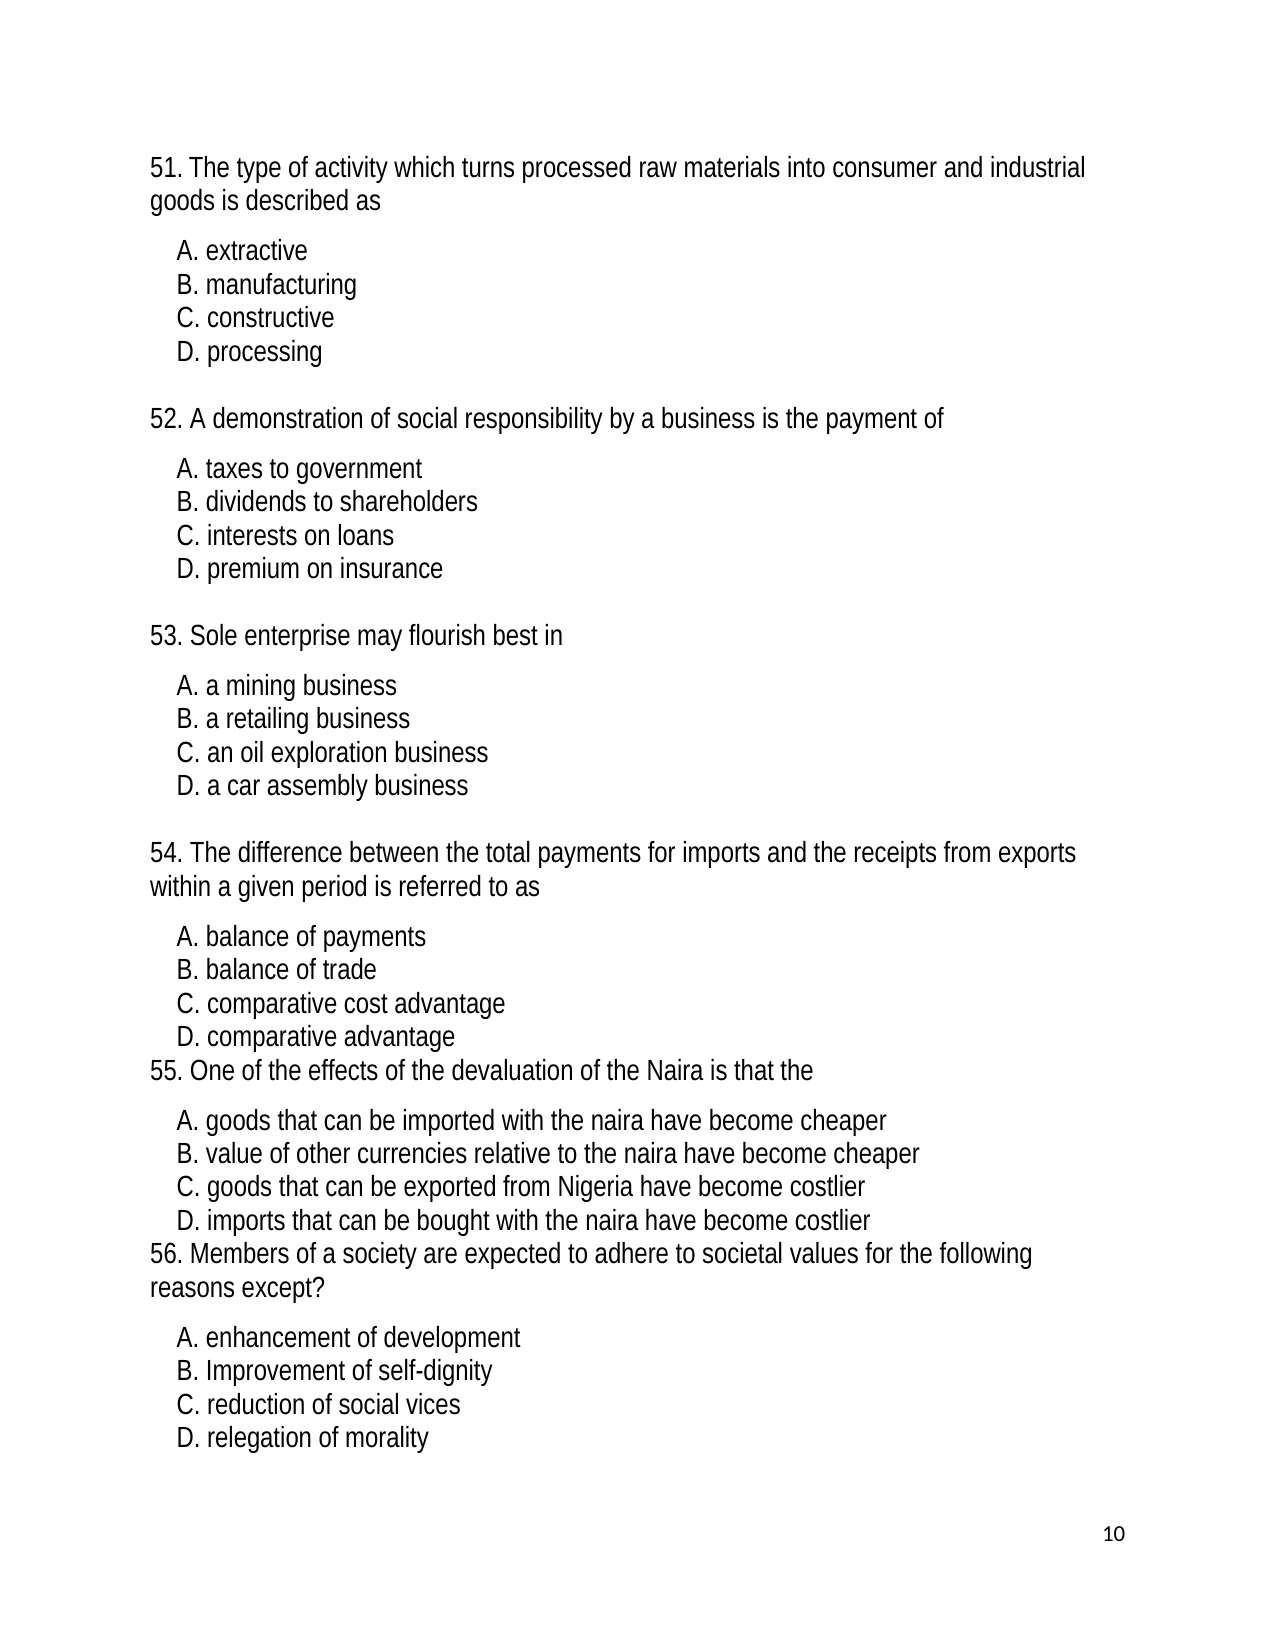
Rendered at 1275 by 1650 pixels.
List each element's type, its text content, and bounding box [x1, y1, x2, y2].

text B. balance of trade [150, 952, 1125, 986]
text B. dividends to shareholders [150, 484, 1125, 518]
text D. processing [150, 334, 1125, 367]
text C. reduction of social vices [150, 1387, 1125, 1420]
text B. value of other currencies relative to the naira have become cheaper [150, 1136, 1125, 1169]
text 51. The type of activity which turns processed raw materials into consumer and industrial goods is described as [150, 150, 1125, 217]
text A. enhancement of development [150, 1320, 1125, 1353]
text 52. A demonstration of social responsibility by a business is the payment of [150, 401, 1125, 434]
text A. a mining business [150, 668, 1125, 702]
text 56. Members of a society are expected to adhere to societal values for the following reasons except? [150, 1236, 1125, 1303]
text A. goods that can be imported with the naira have become cheaper [150, 1103, 1125, 1136]
text C. constructive [150, 300, 1125, 334]
text B. a retailing business [150, 702, 1125, 735]
text B. manufacturing [150, 267, 1125, 300]
text C. goods that can be exported from Nigeria have become costlier [150, 1169, 1125, 1203]
text D. relegation of morality [150, 1420, 1125, 1454]
text D. a car assembly business [150, 768, 1125, 802]
text 54. The difference between the total payments for imports and the receipts from exports within a given period is referred to as [150, 835, 1125, 902]
text C. comparative cost advantage [150, 986, 1125, 1019]
text D. imports that can be bought with the naira have become costlier [150, 1203, 1125, 1236]
text C. an oil exploration business [150, 735, 1125, 768]
text B. Improvement of self-dignity [150, 1353, 1125, 1387]
text A. taxes to government [150, 451, 1125, 484]
text D. comparative advantage [150, 1019, 1125, 1053]
text D. premium on insurance [150, 551, 1125, 584]
text C. interests on loans [150, 518, 1125, 551]
text A. extractive [150, 233, 1125, 267]
text A. balance of payments [150, 919, 1125, 952]
text 53. Sole enterprise may flourish best in [150, 618, 1125, 651]
text 55. One of the effects of the devaluation of the Naira is that the [150, 1053, 1125, 1086]
